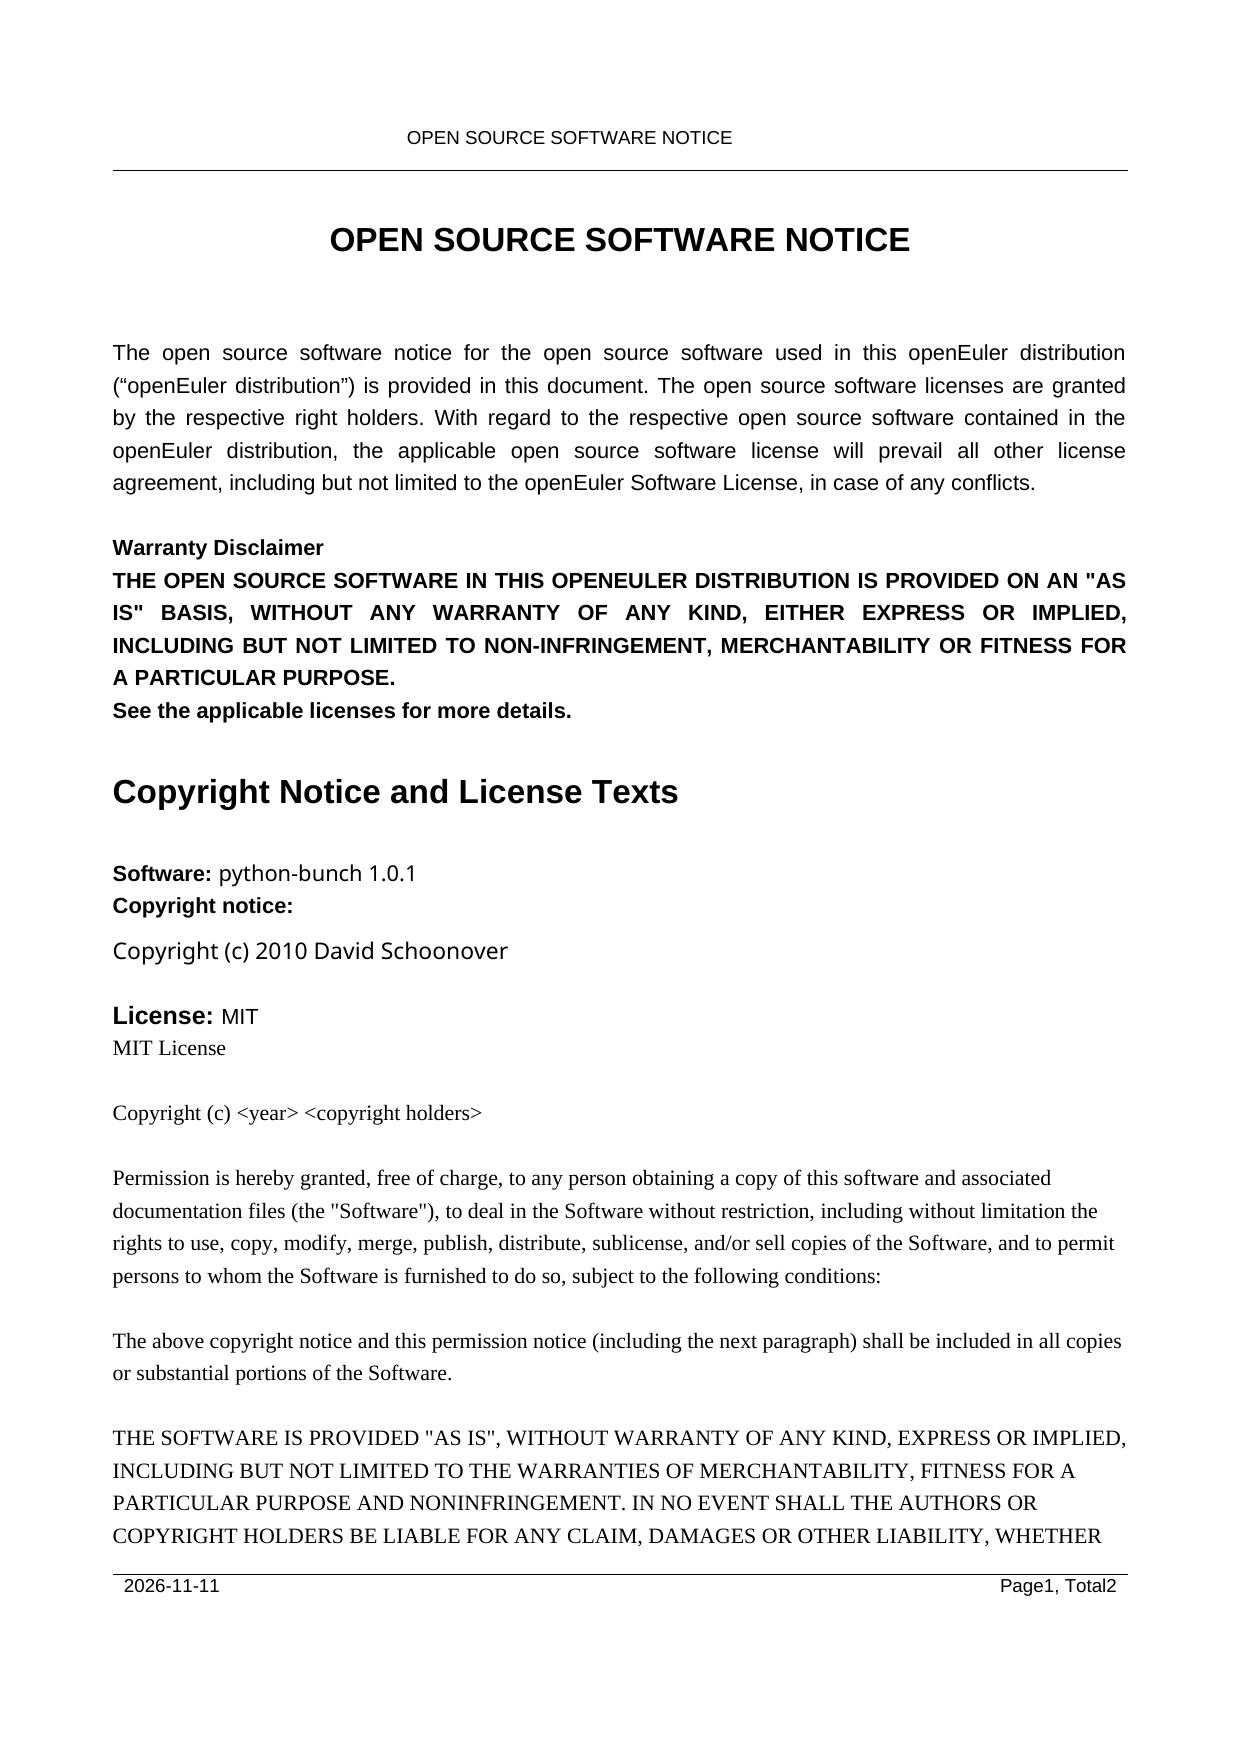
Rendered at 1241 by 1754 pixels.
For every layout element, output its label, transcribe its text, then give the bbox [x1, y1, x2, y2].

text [112, 1031, 1128, 1551]
title Software: python-bunch 1.0.1 [112, 856, 1128, 889]
text Copyright notice: [112, 889, 1128, 921]
text OPEN SOURCE SOFTWARE NOTICE [112, 206, 1128, 271]
text The open source software notice for the open source software used in this openEuler distribution (“openEuler distribution”) is provided in this document. The open source software licenses are granted by the respective right holders. With regard to the respective open source software contained in the openEuler distribution, the applicable open source software license will prevail all other license agreement, including but not limited to the openEuler Software License, in case of any conflicts. [112, 336, 1128, 499]
text License: MIT [112, 999, 1128, 1031]
text Copyright (c) 2010 David Schoonover [112, 934, 1128, 999]
text Copyright Notice and License Texts [112, 759, 1128, 824]
text Warranty Disclaimer [112, 531, 1128, 564]
text THE OPEN SOURCE SOFTWARE IN THIS OPENEULER DISTRIBUTION IS PROVIDED ON AN "AS IS" BASIS, WITHOUT ANY WARRANTY OF ANY KIND, EITHER EXPRESS OR IMPLIED, INCLUDING BUT NOT LIMITED TO NON-INFRINGEMENT, MERCHANTABILITY OR FITNESS FOR A PARTICULAR PURPOSE. See the applicable licenses for more details. [112, 564, 1128, 726]
